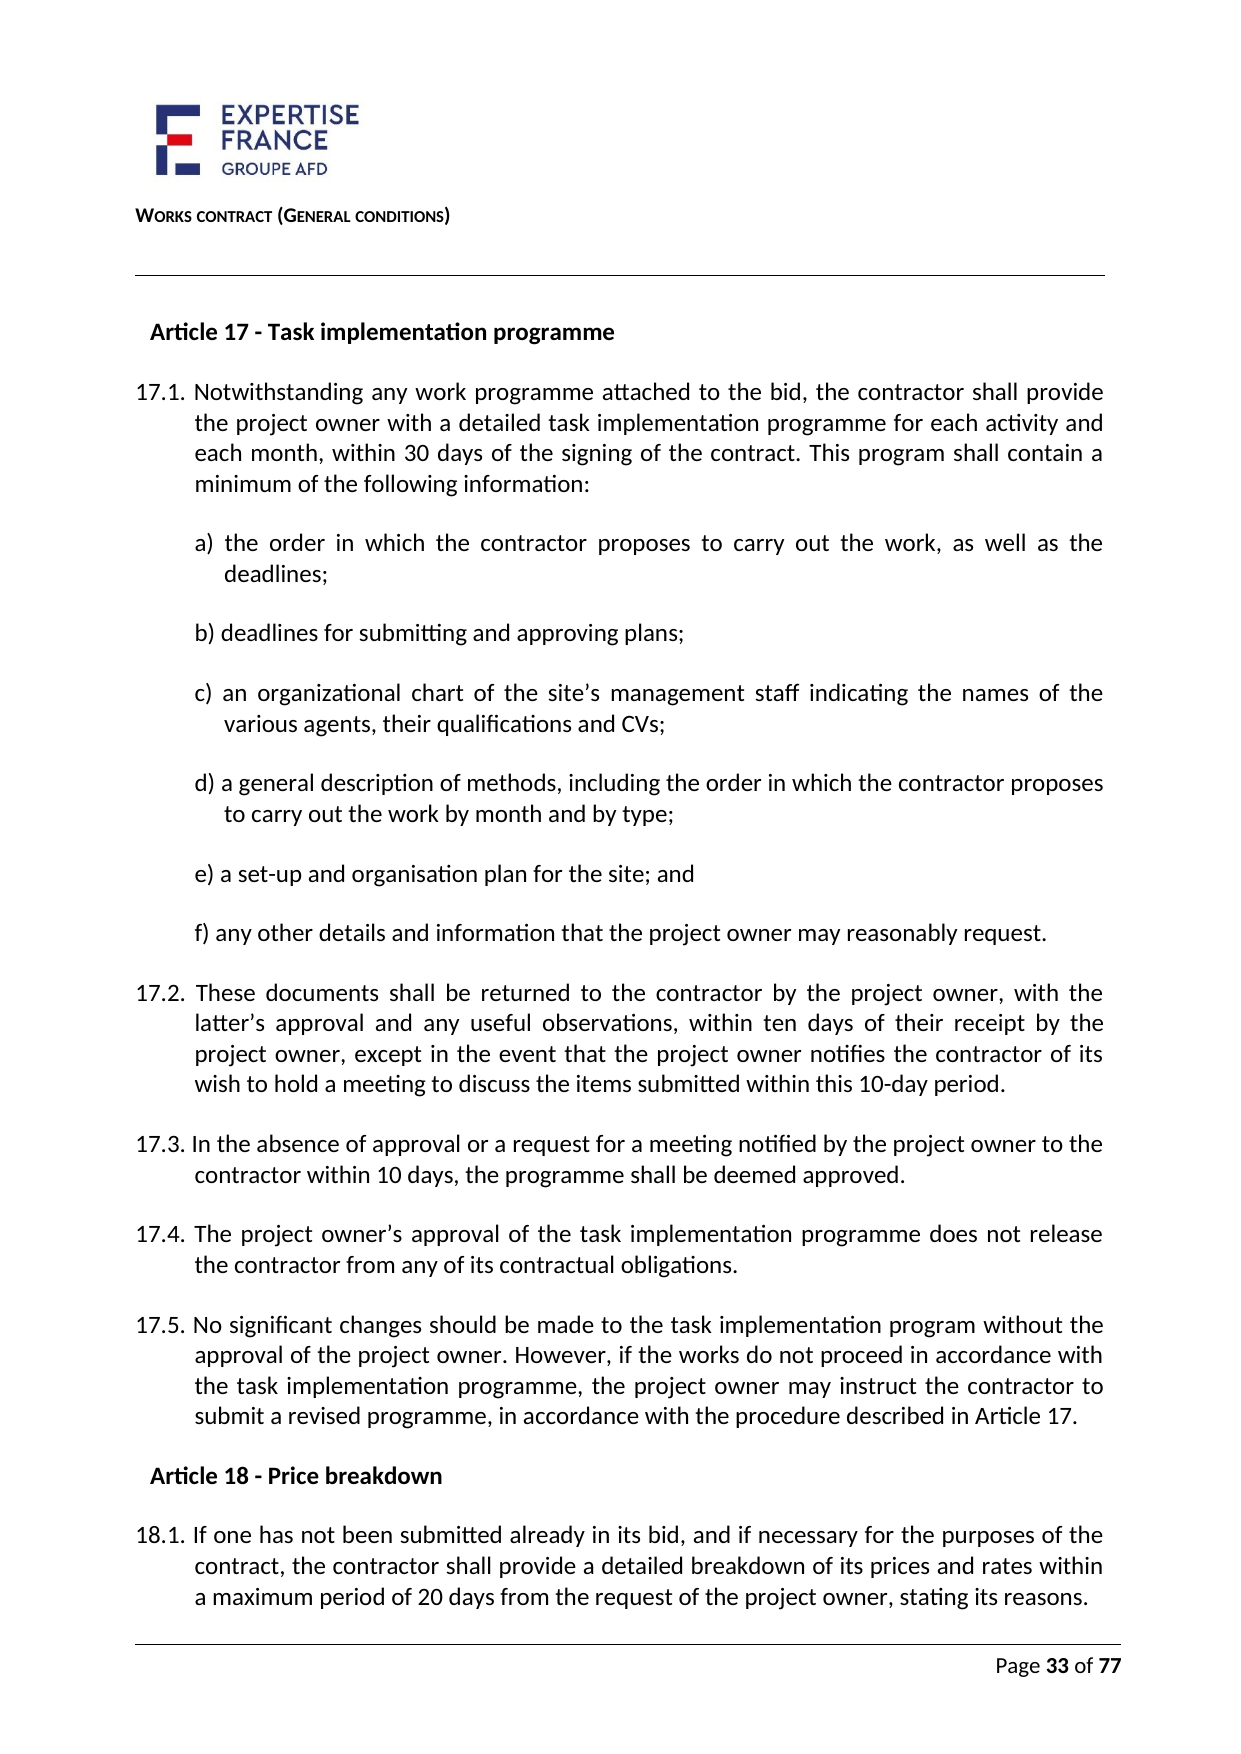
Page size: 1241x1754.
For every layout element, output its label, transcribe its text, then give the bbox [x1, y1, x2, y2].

picture [135, 75, 383, 203]
text 17.3. In the absence of approval or a request for a meeting notified by the project owner to the contractor within 10 days, the programme shall be deemed approved. [135, 1128, 1105, 1189]
text d) a general description of methods, including the order in which the contractor proposes to carry out the work by month and by type; [194, 767, 1105, 828]
text 17.1. Notwithstanding any work programme attached to the bid, the contractor shall provide the project owner with a detailed task implementation programme for each activity and each month, within 30 days of the signing of the contract. This program shall contain a minimum of the following information: [135, 376, 1105, 498]
text 18.1. If one has not been submitted already in its bid, and if necessary for the purposes of the contract, the contractor shall provide a detailed breakdown of its prices and rates within a maximum period of 20 days from the request of the project owner, stating its reasons. [135, 1520, 1105, 1611]
text b) deadlines for submitting and approving plans; [194, 618, 1105, 648]
text e) a set-up and organisation plan for the site; and [194, 858, 1105, 888]
text c) an organizational chart of the site’s management staff indicating the names of the various agents, their qualifications and CVs; [194, 677, 1105, 738]
text a) the order in which the contractor proposes to carry out the work, as well as the deadlines; [194, 527, 1105, 588]
text f) any other details and information that the project owner may reasonably request. [194, 917, 1105, 948]
text 17.2. These documents shall be returned to the contractor by the project owner, with the latter’s approval and any useful observations, within ten days of their receipt by the project owner, except in the event that the project owner notifies the contractor of its wish to hold a meeting to discuss the items submitted within this 10-day period. [135, 977, 1105, 1099]
subtitle Article 17 - Task implementation programme [150, 316, 1105, 347]
text 17.4. The project owner’s approval of the task implementation programme does not release the contractor from any of its contractual obligations. [135, 1218, 1105, 1279]
subtitle Article 18 - Price breakdown [150, 1460, 1105, 1491]
text 17.5. No significant changes should be made to the task implementation program without the approval of the project owner. However, if the works do not proceed in accordance with the task implementation programme, the project owner may instruct the contractor to submit a revised programme, in accordance with the procedure described in Article 17. [135, 1309, 1105, 1431]
